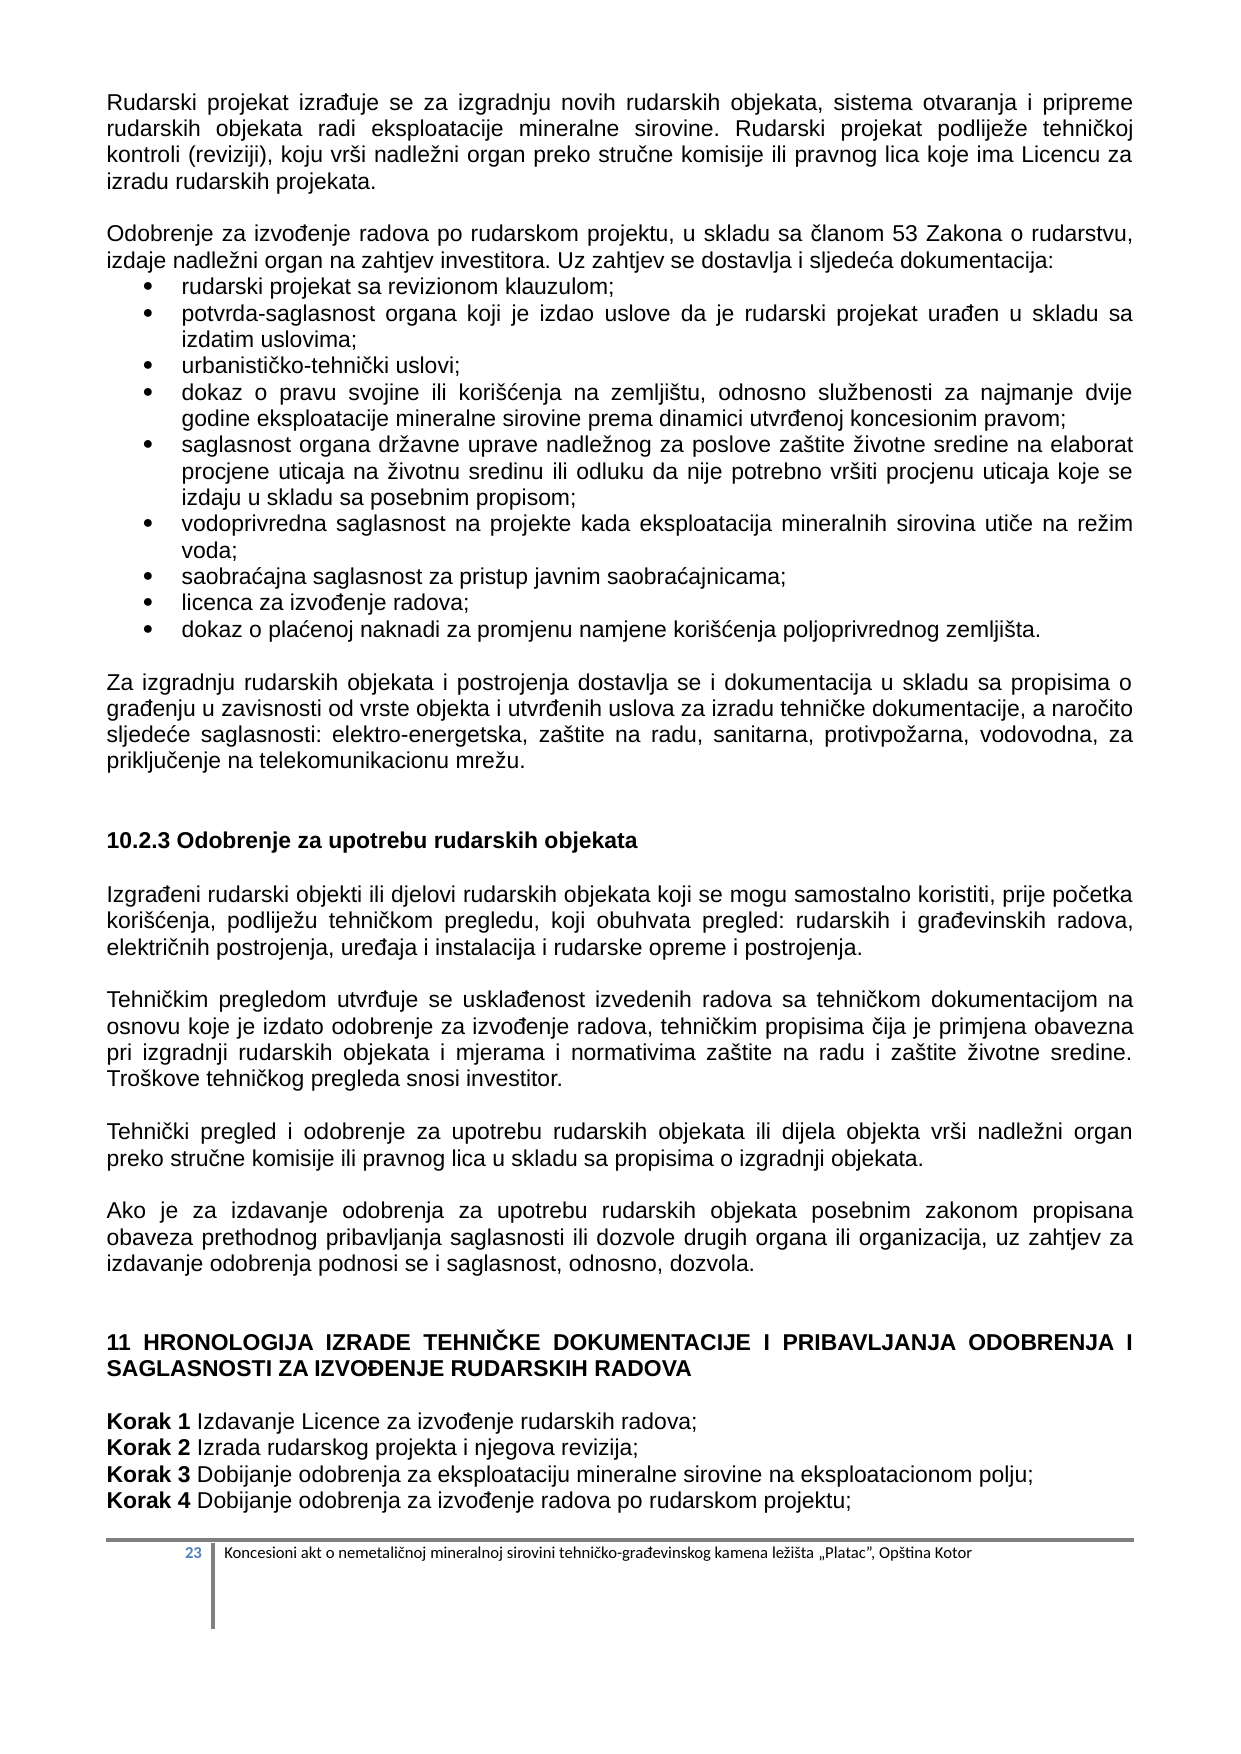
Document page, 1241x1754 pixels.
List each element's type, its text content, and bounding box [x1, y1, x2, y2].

subtitle 10.2.3 Odobrenje za upotrebu rudarskih objekata [106, 827, 1134, 853]
text Izgrađeni rudarski objekti ili djelovi rudarskih objekata koji se mogu samostalno koristiti, prije početka korišćenja, podliježu tehničkom pregledu, koji obuhvata pregled: rudarskih i građevinskih radova, električnih postrojenja, uređaja i instalacija i rudarske opreme i postrojenja. [106, 881, 1134, 960]
list rudarski projekat sa revizionom klauzulom; [144, 273, 1134, 299]
text Korak 3 Dobijanje odobrenja za eksploataciju mineralne sirovine na eksploatacionom polju; [106, 1461, 1134, 1487]
text Korak 4 Dobijanje odobrenja za izvođenje radova po rudarskom projektu; [106, 1487, 1134, 1513]
text Odobrenje za izvođenje radova po rudarskom projektu, u skladu sa članom 53 Zakona o rudarstvu, izdaje nadležni organ na zahtjev investitora. Uz zahtjev se dostavlja i sljedeća dokumentacija: [106, 220, 1134, 273]
text Tehničkim pregledom utvrđuje se usklađenost izvedenih radova sa tehničkom dokumentacijom na osnovu koje je izdato odobrenje za izvođenje radova, tehničkim propisima čija je primjena obavezna pri izgradnji rudarskih objekata i mjerama i normativima zaštite na radu i zaštite životne sredine. Troškove tehničkog pregleda snosi investitor. [106, 986, 1134, 1092]
list dokaz o plaćenoj naknadi za promjenu namjene korišćenja poljoprivrednog zemljišta. [144, 616, 1134, 642]
list saobraćajna saglasnost za pristup javnim saobraćajnicama; [144, 563, 1134, 589]
text Tehnički pregled i odobrenje za upotrebu rudarskih objekata ili dijela objekta vrši nadležni organ preko stručne komisije ili pravnog lica u skladu sa propisima o izgradnji objekata. [106, 1118, 1134, 1171]
list potvrda-saglasnost organa koji je izdao uslove da je rudarski projekat urađen u skladu sa izdatim uslovima; [144, 299, 1134, 352]
text Korak 1 Izdavanje Licence za izvođenje rudarskih radova; [106, 1408, 1134, 1434]
list vodoprivredna saglasnost na projekte kada eksploatacija mineralnih sirovina utiče na režim voda; [144, 510, 1134, 563]
list saglasnost organa državne uprave nadležnog za poslove zaštite životne sredine na elaborat procjene uticaja na životnu sredinu ili odluku da nije potrebno vršiti procjenu uticaja koje se izdaju u skladu sa posebnim propisom; [144, 431, 1134, 510]
list dokaz o pravu svojine ili korišćenja na zemljištu, odnosno službenosti za najmanje dvije godine eksploatacije mineralne sirovine prema dinamici utvrđenoj koncesionim pravom; [144, 378, 1134, 431]
text Ako je za izdavanje odobrenja za upotrebu rudarskih objekata posebnim zakonom propisana obaveza prethodnog pribavljanja saglasnosti ili dozvole drugih organa ili organizacija, uz zahtjev za izdavanje odobrenja podnosi se i saglasnost, odnosno, dozvola. [106, 1197, 1134, 1276]
text Za izgradnju rudarskih objekata i postrojenja dostavlja se i dokumentacija u skladu sa propisima o građenju u zavisnosti od vrste objekta i utvrđenih uslova za izradu tehničke dokumentacije, a naročito sljedeće saglasnosti: elektro-energetska, zaštite na radu, sanitarna, protivpožarna, vodovodna, za priključenje na telekomunikacionu mrežu. [106, 668, 1134, 774]
text Rudarski projekat izrađuje se za izgradnju novih rudarskih objekata, sistema otvaranja i pripreme rudarskih objekata radi eksploatacije mineralne sirovine. Rudarski projekat podliježe tehničkoj kontroli (reviziji), koju vrši nadležni organ preko stručne komisije ili pravnog lica koje ima Licencu za izradu rudarskih projekata. [106, 89, 1134, 194]
subtitle 11 HRONOLOGIJA IZRADE TEHNIČKE DOKUMENTACIJE I PRIBAVLJANJA ODOBRENJA I SAGLASNOSTI ZA IZVOĐENJE RUDARSKIH RADOVA [106, 1329, 1134, 1382]
list licenca za izvođenje radova; [144, 589, 1134, 616]
list urbanističko-tehnički uslovi; [144, 352, 1134, 378]
text Korak 2 Izrada rudarskog projekta i njegova revizija; [106, 1434, 1134, 1461]
